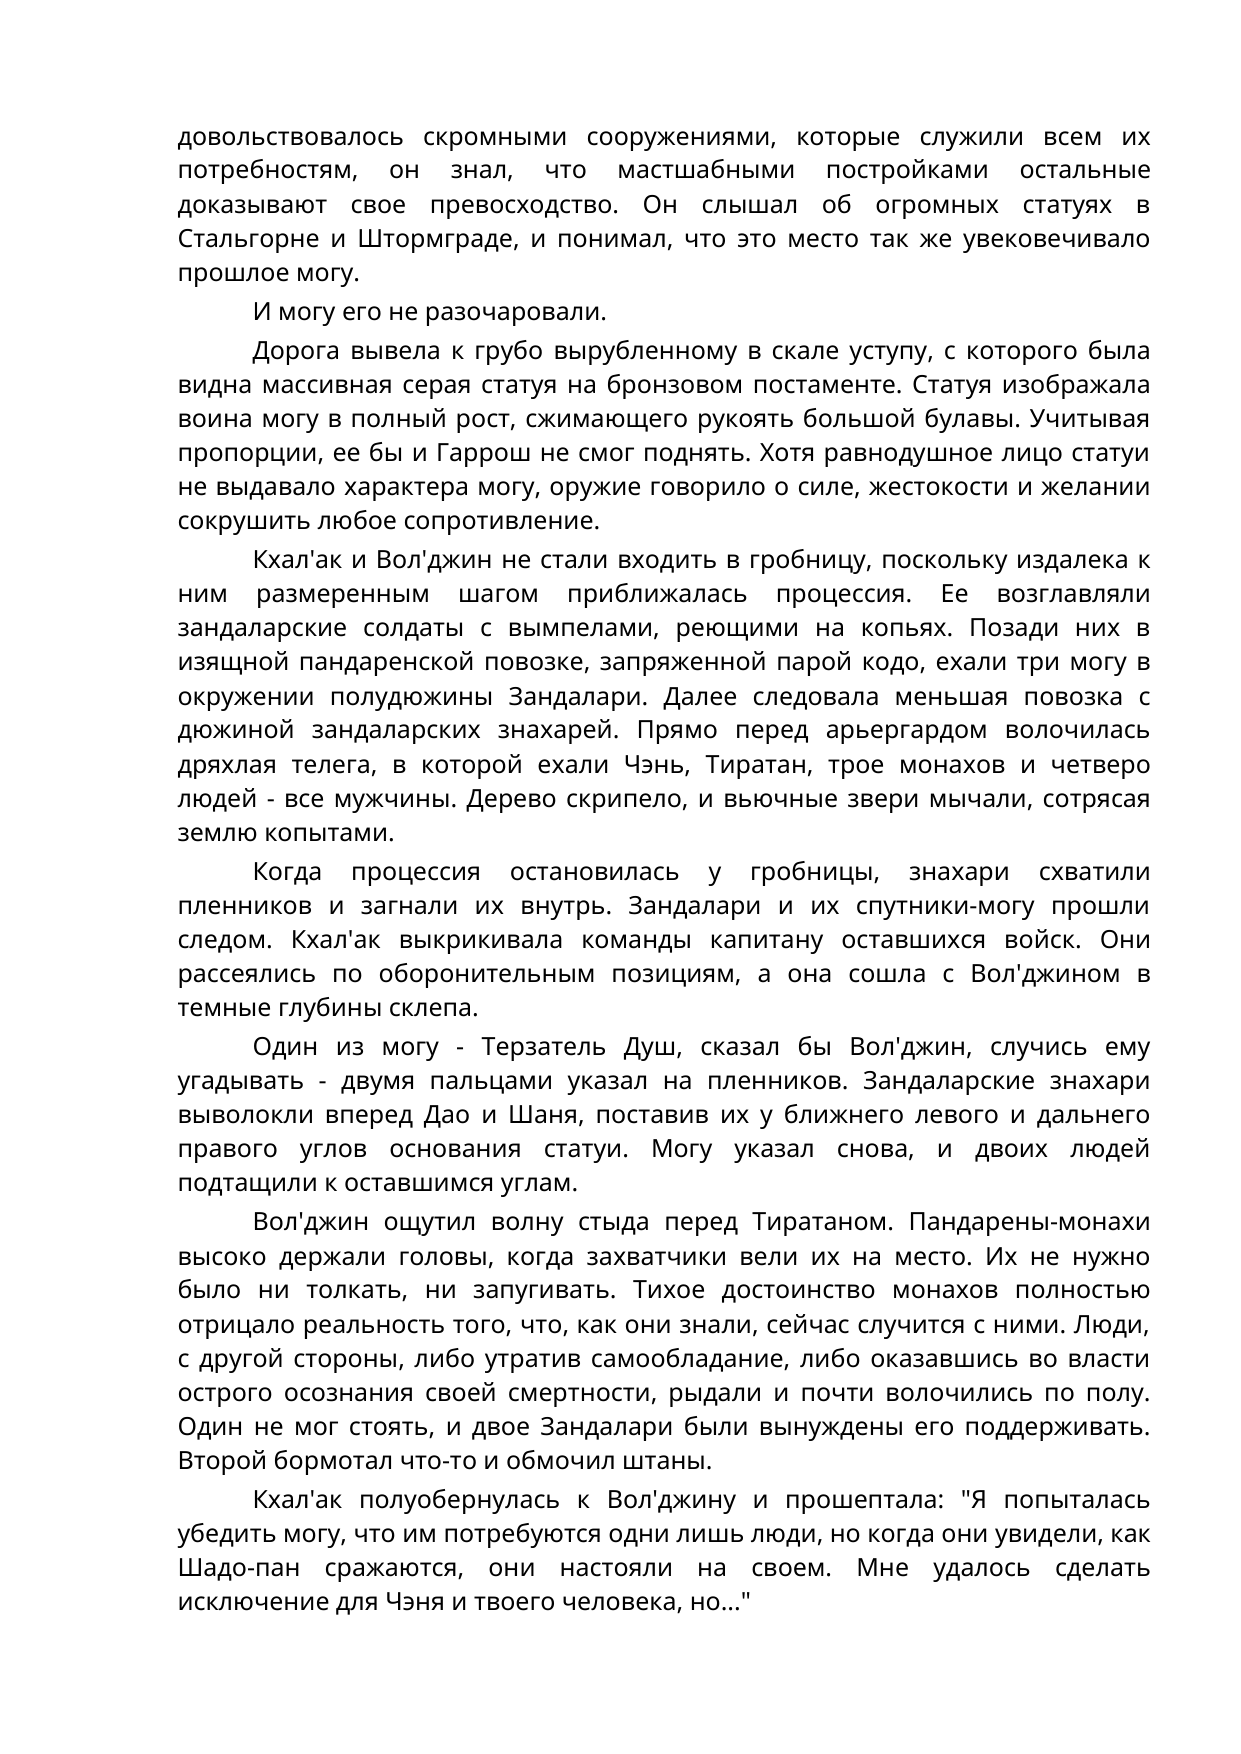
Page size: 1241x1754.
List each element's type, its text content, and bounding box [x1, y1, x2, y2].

text И могу его не разочаровали. [177, 293, 1152, 327]
text Кхал'ак полуобернулась к Вол'джину и прошептала: "Я попыталась убедить могу, что им потребуются одни лишь люди, но когда они увидели, как Шадо-пан сражаются, они настояли на своем. Мне удалось сделать исключение для Чэня и твоего человека, но..." [177, 1482, 1152, 1618]
text Когда процессия остановилась у гробницы, знахари схватили пленников и загнали их внутрь. Зандалари и их спутники-могу прошли следом. Кхал'ак выкрикивала команды капитану оставшихся войск. Они рассеялись по оборонительным позициям, а она сошла с Вол'джином в темные глубины склепа. [177, 853, 1152, 1024]
text Дорога вывела к грубо вырубленному в скале уступу, с которого была видна массивная серая статуя на бронзовом постаменте. Статуя изображала воина могу в полный рост, сжимающего рукоять большой булавы. Учитывая пропорции, ее бы и Гаррош не смог поднять. Хотя равнодушное лицо статуи не выдавало характера могу, оружие говорило о силе, жестокости и желании сокрушить любое сопротивление. [177, 332, 1152, 537]
text Вол'джин ощутил волну стыда перед Тиратаном. Пандарены-монахи высоко держали головы, когда захватчики вели их на место. Их не нужно было ни толкать, ни запугивать. Тихое достоинство монахов полностью отрицало реальность того, что, как они знали, сейчас случится с ними. Люди, с другой стороны, либо утратив самообладание, либо оказавшись во власти острого осознания своей смертности, рыдали и почти волочились по полу. Один не мог стоять, и двое Зандалари были вынуждены его поддерживать. Второй бормотал что-то и обмочил штаны. [177, 1204, 1152, 1477]
text Один из могу - Терзатель Душ, сказал бы Вол'джин, случись ему угадывать - двумя пальцами указал на пленников. Зандаларские знахари выволокли вперед Дао и Шаня, поставив их у ближнего левого и дальнего правого углов основания статуи. Могу указал снова, и двоих людей подтащили к оставшимся углам. [177, 1029, 1152, 1199]
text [177, 118, 1152, 288]
text Кхал'ак и Вол'джин не стали входить в гробницу, поскольку издалека к ним размеренным шагом приближалась процессия. Ее возглавляли зандаларские солдаты с вымпелами, реющими на копьях. Позади них в изящной пандаренской повозке, запряженной парой кодо, ехали три могу в окружении полудюжины Зандалари. Далее следовала меньшая повозка с дюжиной зандаларских знахарей. Прямо перед арьергардом волочилась дряхлая телега, в которой ехали Чэнь, Тиратан, трое монахов и четверо людей - все мужчины. Дерево скрипело, и вьючные звери мычали, сотрясая землю копытами. [177, 542, 1152, 848]
